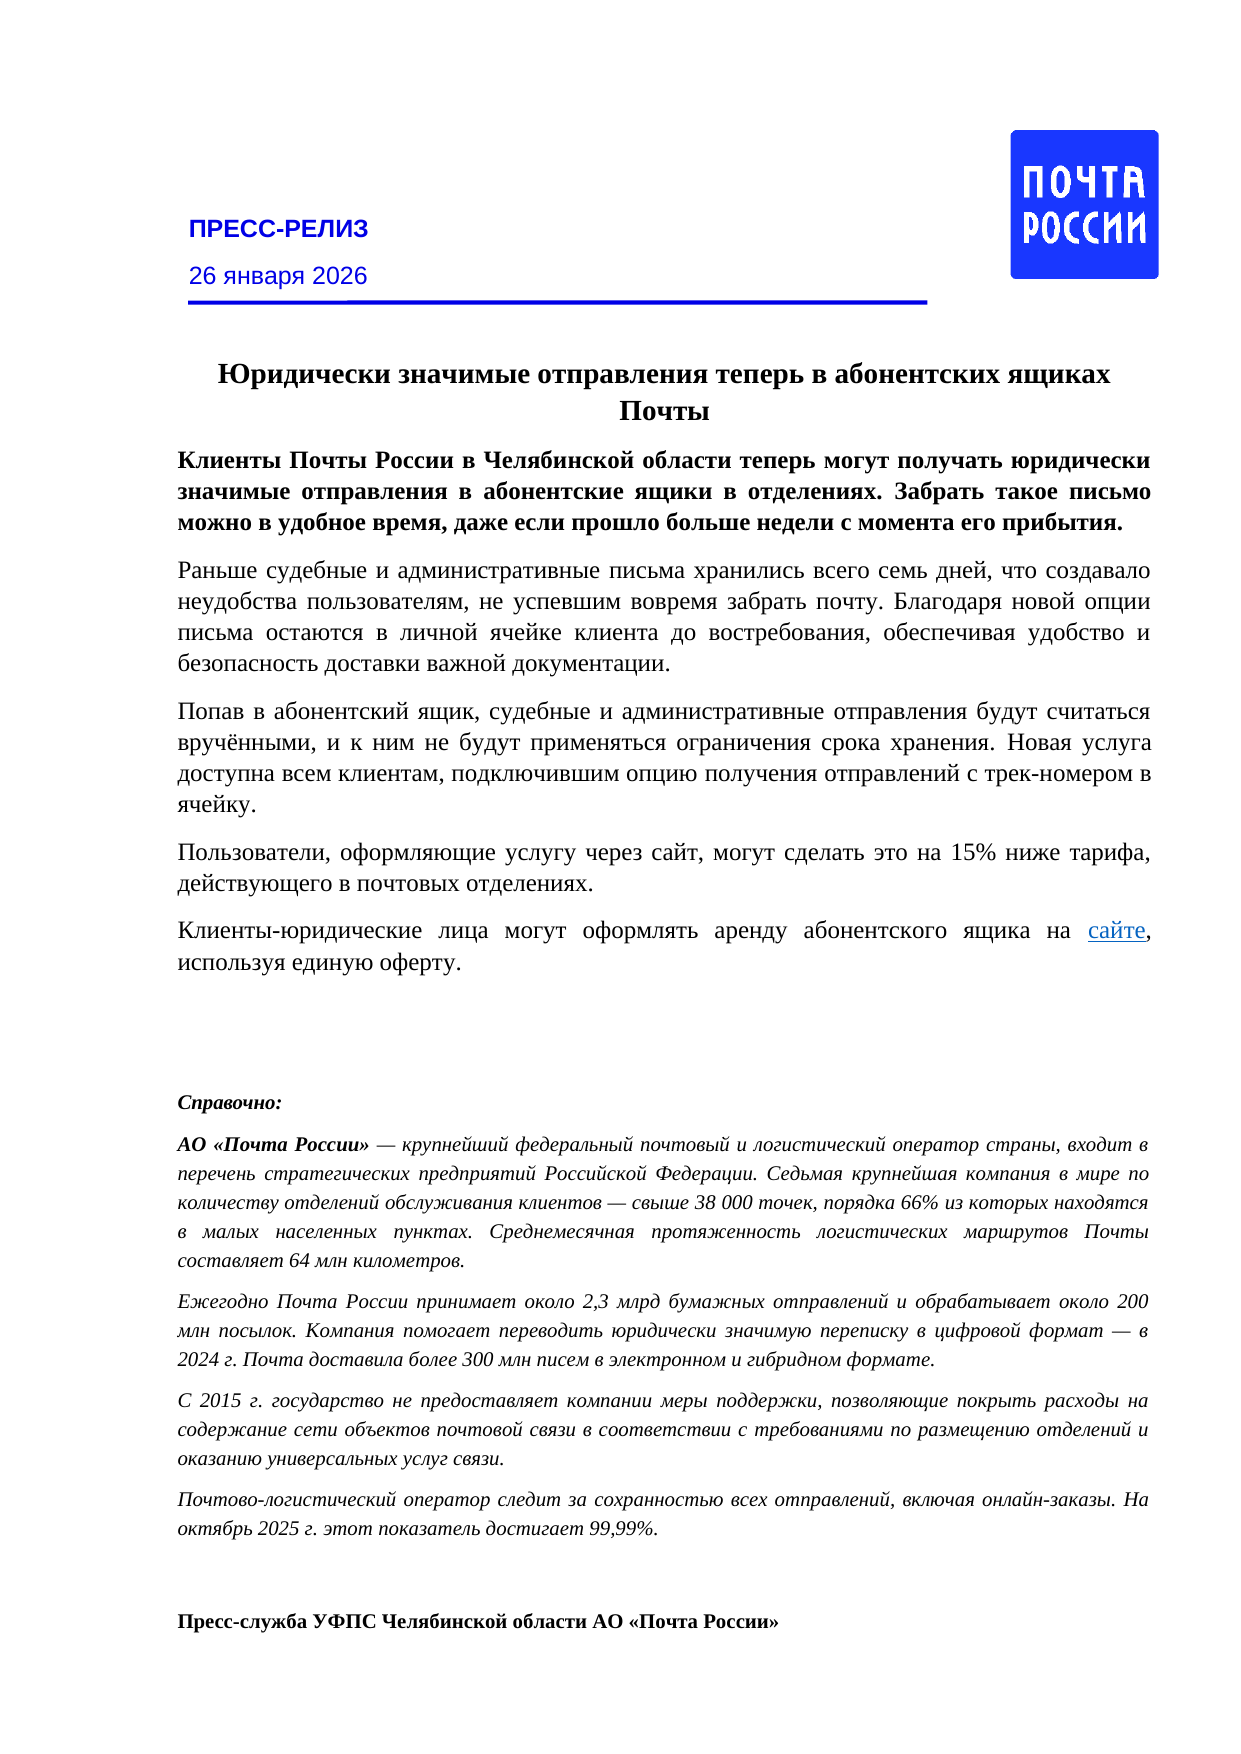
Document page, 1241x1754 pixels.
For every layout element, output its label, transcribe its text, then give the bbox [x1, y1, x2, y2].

table_header ПРЕСС-РЕЛИЗ 26 января 2026 [177, 118, 912, 309]
text АО «Почта России» — крупнейший федеральный почтовый и логистический оператор страны, входит в перечень стратегических предприятий Российской Федерации. Седьмая крупнейшая компания в мире по количеству отделений обслуживания клиентов — свыше 38 000 точек, порядка 66% из которых находятся в малых населенных пунктах. Среднемесячная протяженность логистических маршрутов Почты составляет 64 млн километров. [177, 1132, 1152, 1272]
text С 2015 г. государство не предоставляет компании меры поддержки, позволяющие покрыть расходы на содержание сети объектов почтовой связи в соответствии с требованиями по размещению отделений и оказанию универсальных услуг связи. [177, 1388, 1152, 1470]
text Почтово-логистический оператор следит за сохранностью всех отправлений, включая онлайн-заказы. На октябрь 2025 г. этот показатель достигает 99,99%. [177, 1487, 1152, 1540]
text Пользователи, оформляющие услугу через сайт, могут сделать это на 15% ниже тарифа, действующего в почтовых отделениях. [177, 837, 1152, 897]
picture [1010, 130, 1159, 279]
text Пресс-служба УФПС Челябинской области АО «Почта России» [177, 1609, 1152, 1633]
text Ежегодно Почта России принимает около 2,3 млрд бумажных отправлений и обрабатывает около 200 млн посылок. Компания помогает переводить юридически значимую переписку в цифровой формат — в 2024 г. Почта доставила более 300 млн писем в электронном и гибридном формате. [177, 1289, 1152, 1371]
text Попав в абонентский ящик, судебные и административные отправления будут считаться вручёнными, и к ним не будут применяться ограничения срока хранения. Новая услуга доступна всем клиентам, подключившим опцию получения отправлений с трек-номером в ячейку. [177, 725, 1152, 780]
text Справочно: [177, 1090, 1152, 1114]
text Раньше судебные и административные письма хранились всего семь дней, что создавало неудобства пользователям, не успевшим вовремя забрать почту. Благодаря новой опции письма остаются в личной ячейке клиента до востребования, обеспечивая удобство и безопасность доставки важной документации. [177, 555, 1152, 677]
text Клиенты-юридические лица могут оформлять аренду абонентского ящика на сайте, используя единую оферту. [177, 916, 1152, 975]
text Попав в абонентский ящик, судебные и административные отправления будут считаться вручёнными, и к ним не будут применяться ограничения срока хранения. Новая услуга доступна всем клиентам, подключившим опцию получения отправлений с трек-номером в ячейку. [177, 781, 1152, 818]
text Клиенты Почты России в Челябинской области теперь могут получать юридически значимые отправления в абонентские ящики в отделениях. Забрать такое письмо можно в удобное время, даже если прошло больше недели с момента его прибытия. [177, 445, 1152, 536]
text Юридически значимые отправления теперь в абонентских ящиках Почты [177, 356, 1152, 426]
table_header [912, 118, 1174, 309]
